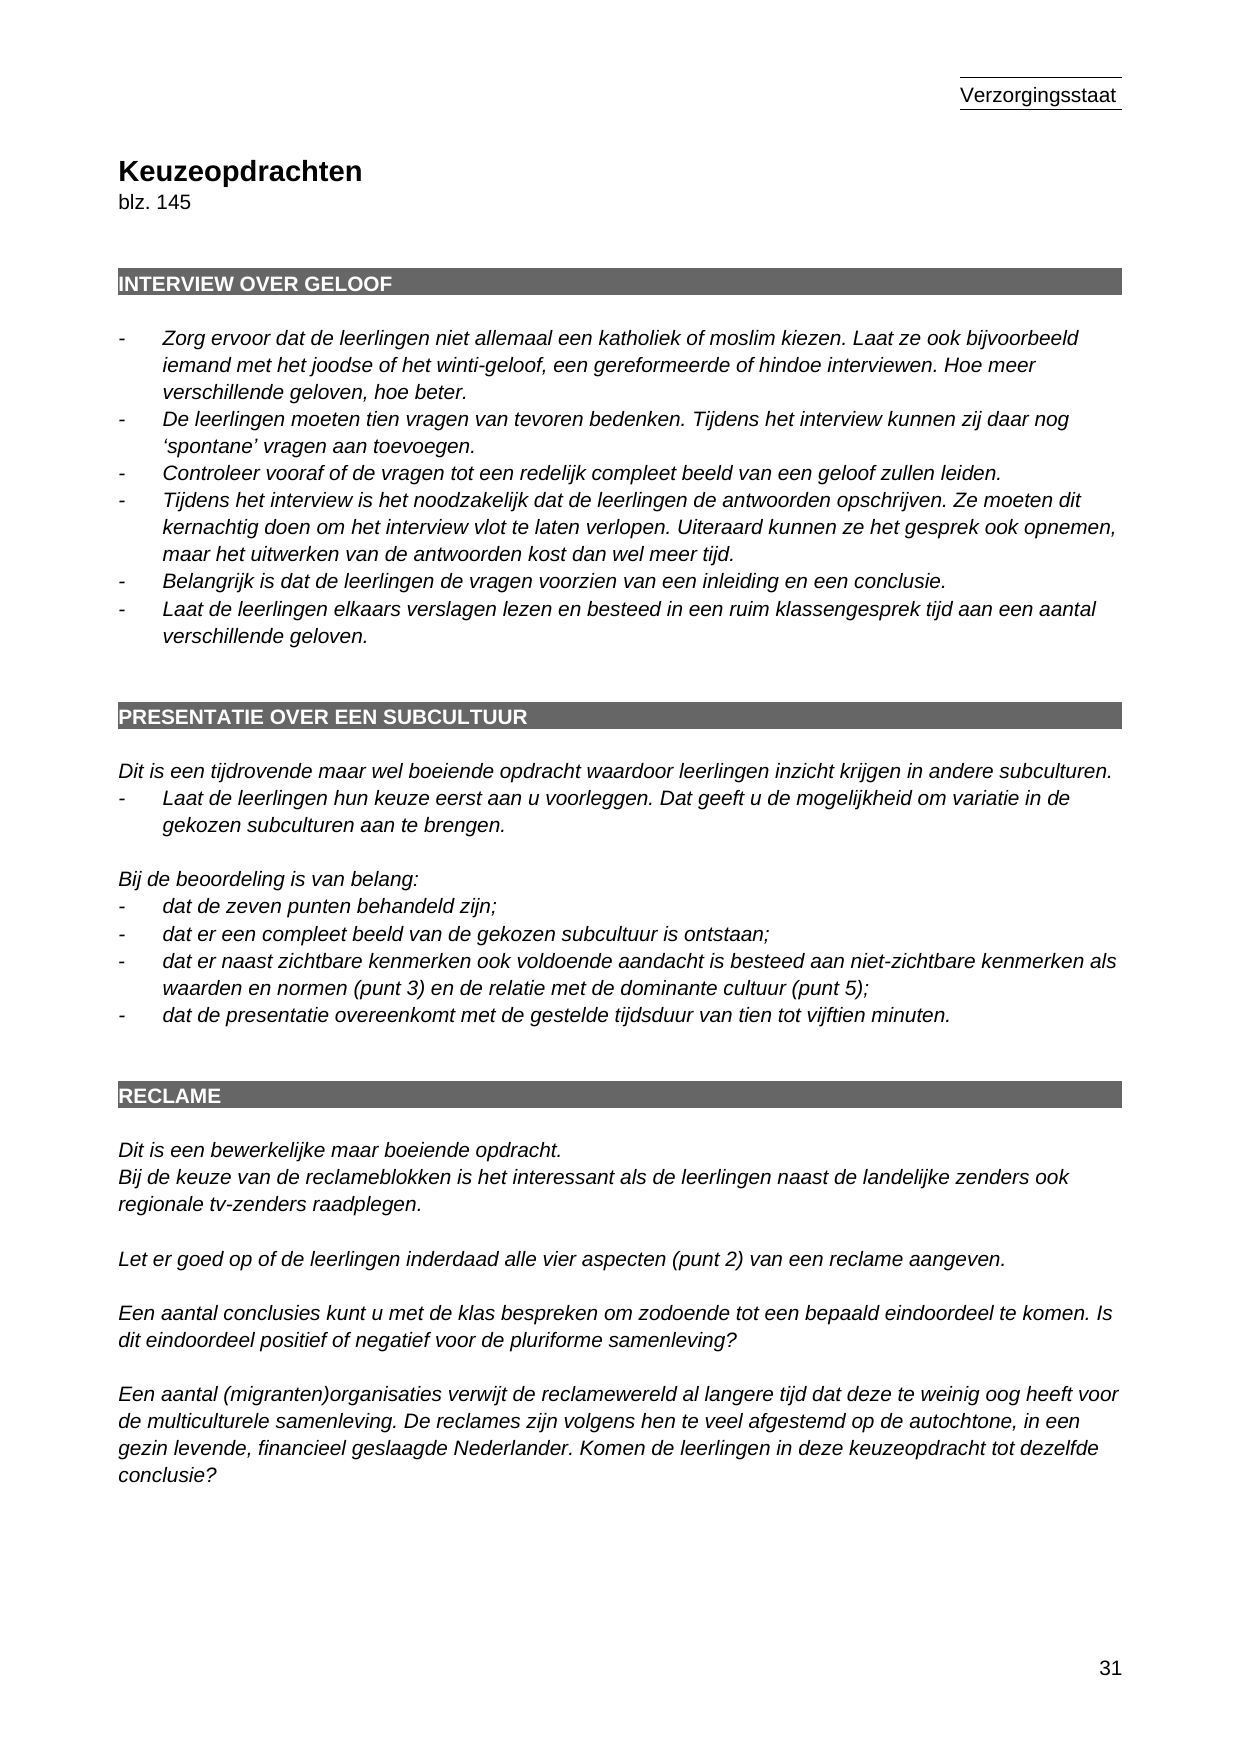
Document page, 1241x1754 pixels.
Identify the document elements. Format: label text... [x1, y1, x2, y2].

text RECLAME [118, 1081, 1122, 1108]
text - De leerlingen moeten tien vragen van tevoren bedenken. Tijdens het interview kunnen zij daar nog ‘spontane’ vragen aan toevoegen. [118, 404, 1122, 458]
text - dat er een compleet beeld van de gekozen subcultuur is ontstaan; [118, 918, 1122, 945]
text INTERVIEW OVER GELOOF [118, 268, 1122, 295]
text Een aantal (migranten)organisaties verwijt de reclamewereld al langere tijd dat deze te weinig oog heeft voor de multiculturele samenleving. De reclames zijn volgens hen te veel afgestemd op de autochtone, in een gezin levende, financieel geslaagde Nederlander. Komen de leerlingen in deze keuzeopdracht tot dezelfde conclusie? [118, 1379, 1122, 1487]
text - Zorg ervoor dat de leerlingen niet allemaal een katholiek of moslim kiezen. Laat ze ook bijvoorbeeld iemand met het joodse of het winti-geloof, een gereformeerde of hindoe interviewen. Hoe meer verschillende geloven, hoe beter. [118, 322, 1122, 404]
text - Tijdens het interview is het noodzakelijk dat de leerlingen de antwoorden opschrijven. Ze moeten dit kernachtig doen om het interview vlot te laten verlopen. Uiteraard kunnen ze het gesprek ook opnemen, maar het uitwerken van de antwoorden kost dan wel meer tijd. [118, 485, 1122, 566]
text - Controleer vooraf of de vragen tot een redelijk compleet beeld van een geloof zullen leiden. [118, 458, 1122, 485]
text - Belangrijk is dat de leerlingen de vragen voorzien van een inleiding en een conclusie. [118, 566, 1122, 593]
text Dit is een bewerkelijke maar boeiende opdracht. [118, 1135, 1122, 1162]
text blz. 145 [118, 187, 1122, 214]
text PRESENTATIE OVER EEN SUBCULTUUR [118, 702, 1122, 729]
text - dat de zeven punten behandeld zijn; [118, 891, 1122, 918]
text Een aantal conclusies kunt u met de klas bespreken om zodoende tot een bepaald eindoordeel te komen. Is dit eindoordeel positief of negatief voor de pluriforme samenleving? [118, 1297, 1122, 1352]
text Bij de keuze van de reclameblokken is het interessant als de leerlingen naast de landelijke zenders ook regionale tv-zenders raadplegen. [118, 1162, 1122, 1216]
text Dit is een tijdrovende maar wel boeiende opdracht waardoor leerlingen inzicht krijgen in andere subculturen. [118, 756, 1122, 783]
text Let er goed op of de leerlingen inderdaad alle vier aspecten (punt 2) van een reclame aangeven. [118, 1243, 1122, 1270]
text Bij de beoordeling is van belang: [118, 864, 1122, 891]
text - dat de presentatie overeenkomt met de gestelde tijdsduur van tien tot vijftien minuten. [118, 999, 1122, 1027]
text Keuzeopdrachten [118, 153, 1122, 187]
text - Laat de leerlingen hun keuze eerst aan u voorleggen. Dat geeft u de mogelijkheid om variatie in de gekozen subculturen aan te brengen. [118, 783, 1122, 837]
text - Laat de leerlingen elkaars verslagen lezen en besteed in een ruim klassengesprek tijd aan een aantal verschillende geloven. [118, 593, 1122, 647]
text - dat er naast zichtbare kenmerken ook voldoende aandacht is besteed aan niet-zichtbare kenmerken als waarden en normen (punt 3) en de relatie met de dominante cultuur (punt 5); [118, 945, 1122, 999]
